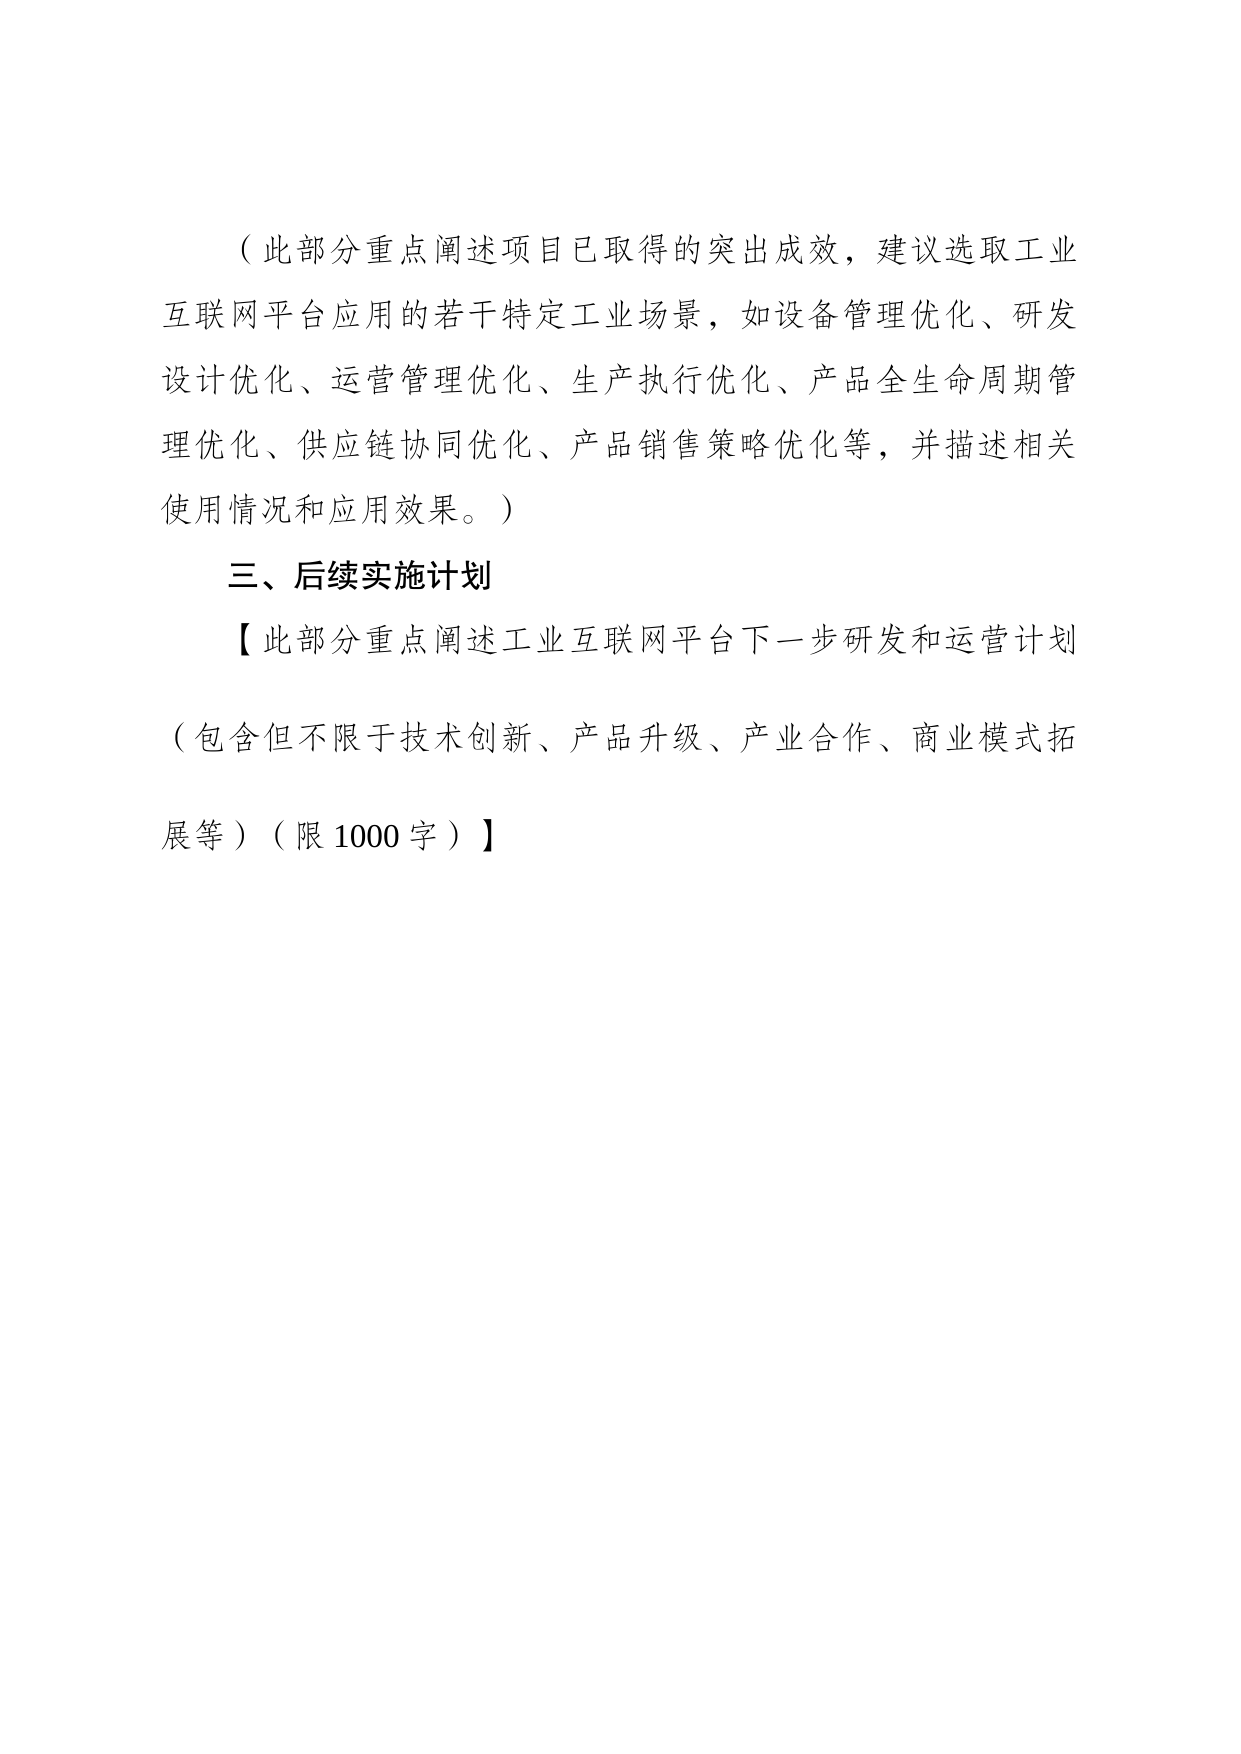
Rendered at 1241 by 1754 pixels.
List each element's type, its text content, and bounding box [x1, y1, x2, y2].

text 三、后续实施计划 [159, 543, 1081, 608]
text （此部分重点阐述项目已取得的突出成效，建议选取工业互联网平台应用的若干特定工业场景，如设备管理优化、研发设计优化、运营管理优化、生产执行优化、产品全生命周期管理优化、供应链协同优化、产品销售策略优化等，并描述相关使用情况和应用效果。） [159, 218, 1081, 543]
text 【此部分重点阐述工业互联网平台下一步研发和运营计划（包含但不限于技术创新、产品升级、产业合作、商业模式拓展等）（限1000字）】 [159, 608, 1081, 868]
